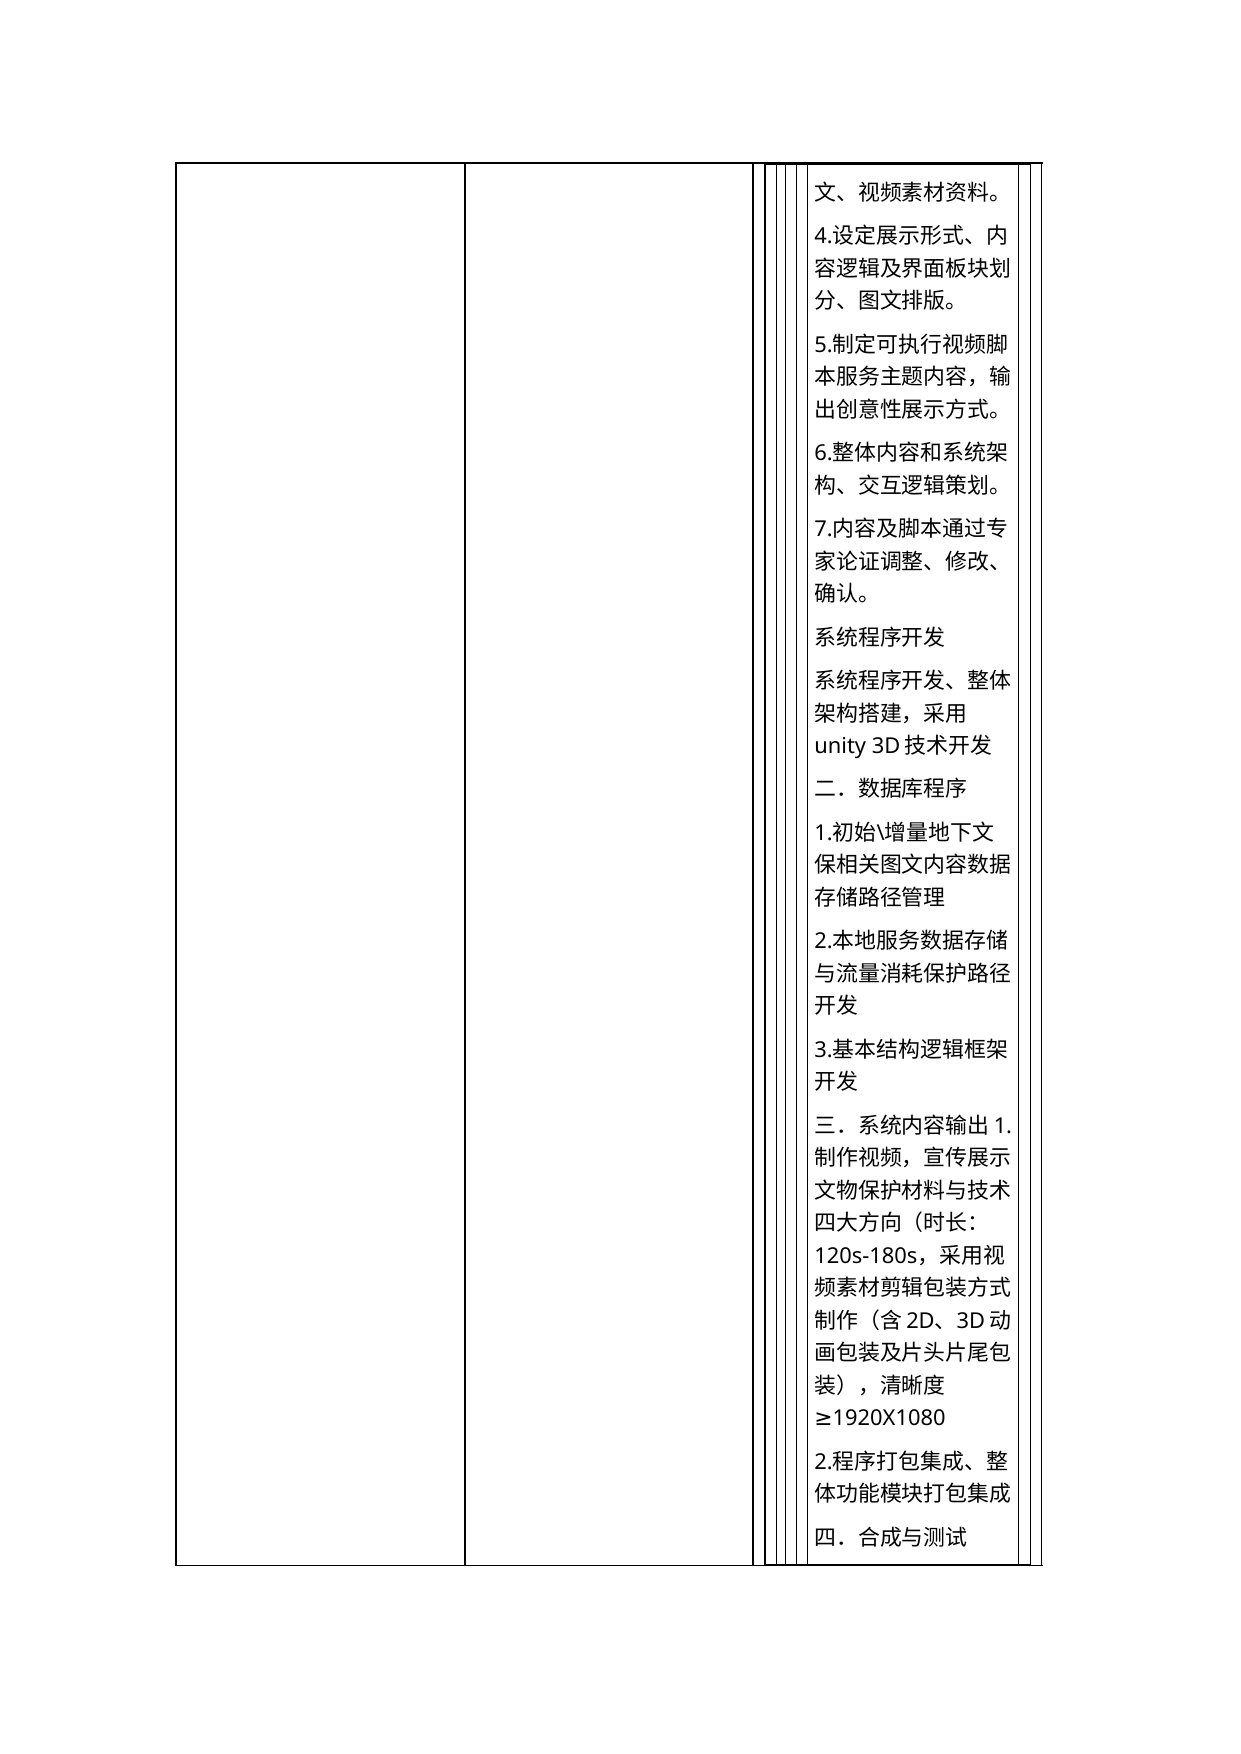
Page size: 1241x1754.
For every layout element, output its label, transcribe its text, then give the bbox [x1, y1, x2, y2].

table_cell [754, 164, 764, 1565]
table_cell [777, 165, 785, 1564]
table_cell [1031, 164, 1041, 1565]
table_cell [766, 165, 776, 1564]
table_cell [786, 165, 796, 1564]
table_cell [797, 165, 807, 1564]
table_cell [808, 165, 1018, 1564]
table_cell [177, 164, 464, 1565]
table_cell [1019, 165, 1030, 1564]
table_cell 1 [466, 164, 752, 1565]
